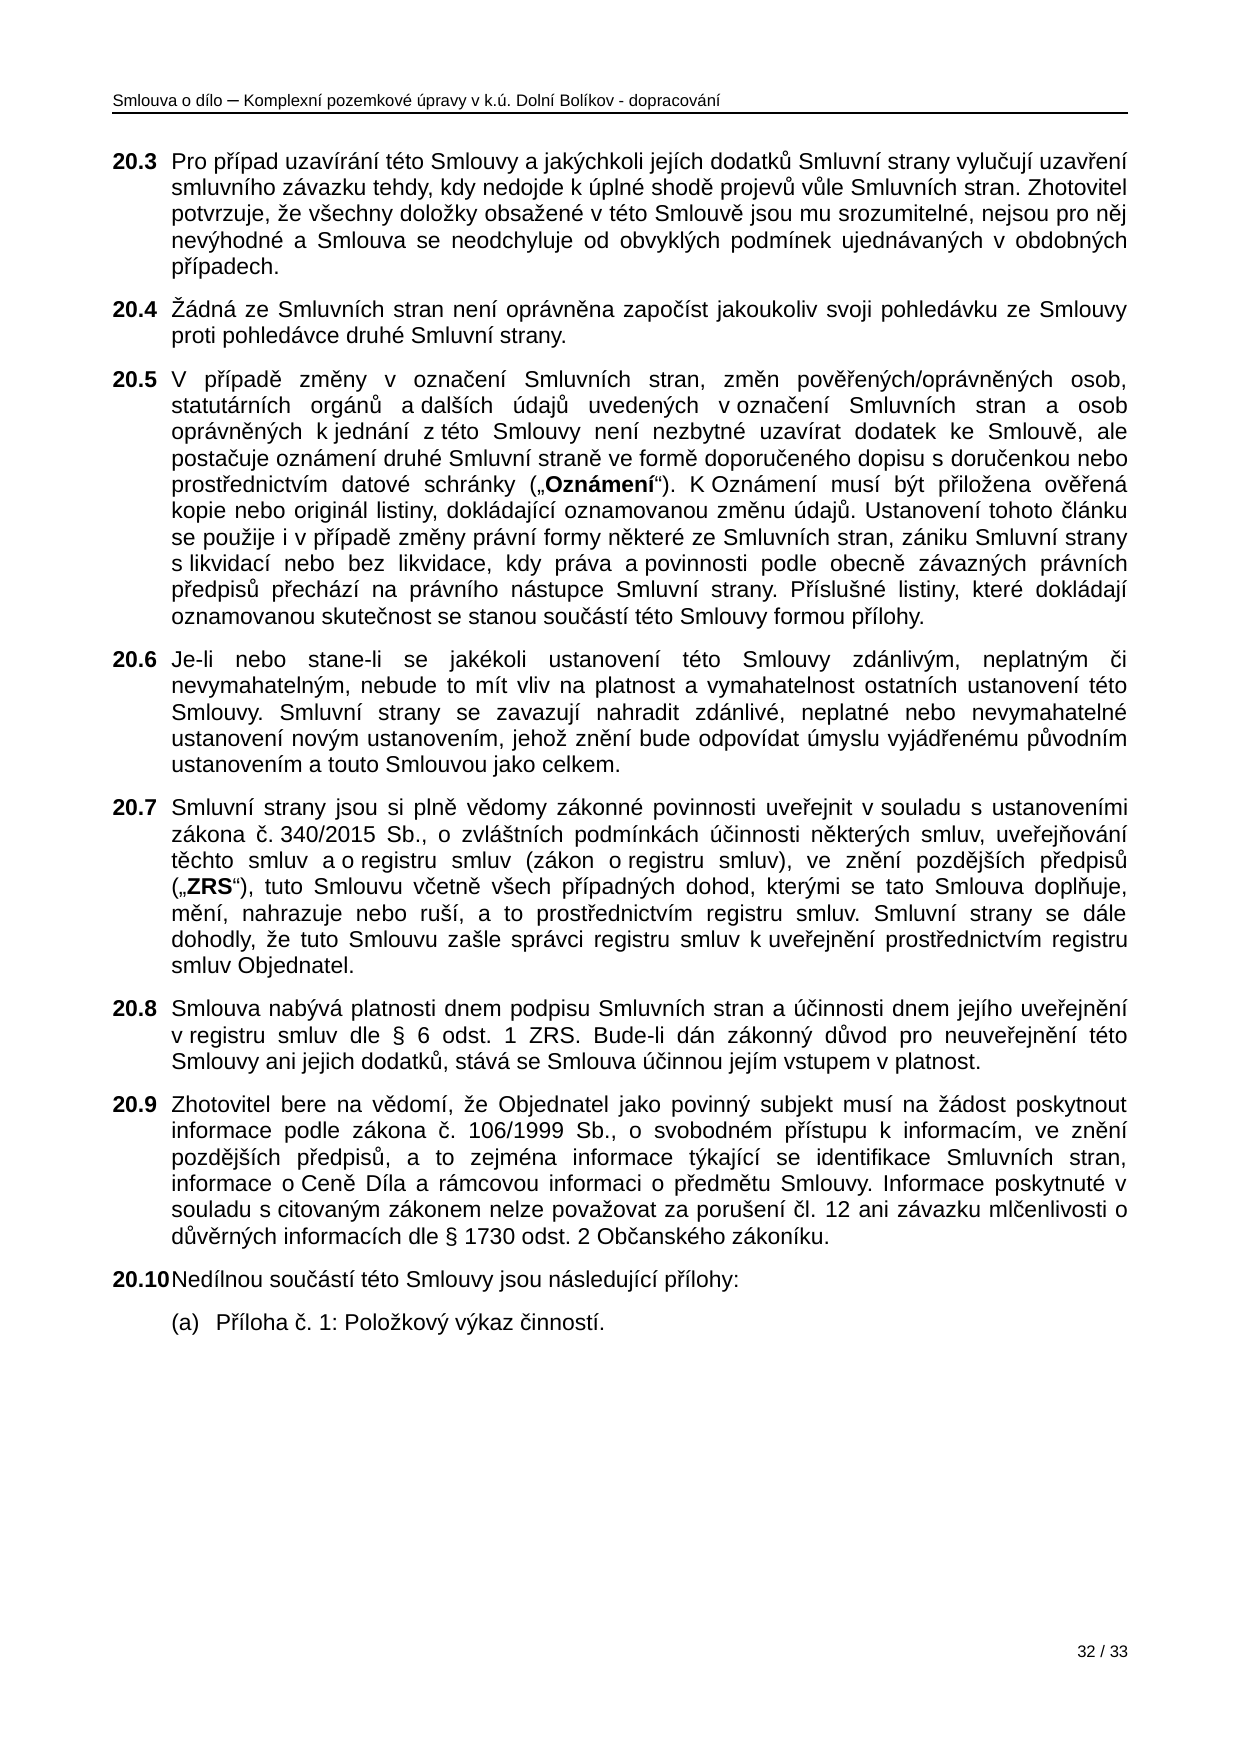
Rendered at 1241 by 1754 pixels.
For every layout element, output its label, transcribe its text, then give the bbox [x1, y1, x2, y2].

text Smluvní strany jsou si plně vědomy zákonné povinnosti uveřejnit v souladu s ustanoveními zákona č. 340/2015 Sb., o zvláštních podmínkách účinnosti některých smluv, uveřejňování těchto smluv a o registru smluv (zákon o registru smluv), ve znění pozdějších předpisů („ZRS“), tuto Smlouvu včetně všech případných dohod, kterými se tato Smlouva doplňuje, mění, nahrazuje nebo ruší, a to prostřednictvím registru smluv. Smluvní strany se dále dohodly, že tuto Smlouvu zašle správci registru smluv k uveřejnění prostřednictvím registru smluv Objednatel. [112, 794, 1128, 979]
text Je-li nebo stane-li se jakékoli ustanovení této Smlouvy zdánlivým, neplatným či nevymahatelným, nebude to mít vliv na platnost a vymahatelnost ostatních ustanovení této Smlouvy. Smluvní strany se zavazují nahradit zdánlivé, neplatné nebo nevymahatelné ustanovení novým ustanovením, jehož znění bude odpovídat úmyslu vyjádřenému původním ustanovením a touto Smlouvou jako celkem. [112, 646, 1128, 777]
text Nedílnou součástí této Smlouvy jsou následující přílohy: [112, 1266, 1128, 1292]
text V případě změny v označení Smluvních stran, změn pověřených/oprávněných osob, statutárních orgánů a dalších údajů uvedených v označení Smluvních stran a osob oprávněných k jednání z této Smlouvy není nezbytné uzavírat dodatek ke Smlouvě, ale postačuje oznámení druhé Smluvní straně ve formě doporučeného dopisu s doručenkou nebo prostřednictvím datové schránky („Oznámení“). K Oznámení musí být přiložena ověřená kopie nebo originál listiny, dokládající oznamovanou změnu údajů. Ustanovení tohoto článku se použije i v případě změny právní formy některé ze Smluvních stran, zániku Smluvní strany s likvidací nebo bez likvidace, kdy práva a povinnosti podle obecně závazných právních předpisů přechází na právního nástupce Smluvní strany. Příslušné listiny, které dokládají oznamovanou skutečnost se stanou součástí této Smlouvy formou přílohy. [112, 366, 1128, 629]
list Příloha č. 1: Položkový výkaz činností. [171, 1309, 1128, 1335]
text Pro případ uzavírání této Smlouvy a jakýchkoli jejích dodatků Smluvní strany vylučují uzavření smluvního závazku tehdy, kdy nedojde k úplné shodě projevů vůle Smluvních stran. Zhotovitel potvrzuje, že všechny doložky obsažené v této Smlouvě jsou mu srozumitelné, nejsou pro něj nevýhodné a Smlouva se neodchyluje od obvyklých podmínek ujednávaných v obdobných případech. [112, 148, 1128, 279]
text Zhotovitel bere na vědomí, že Objednatel jako povinný subjekt musí na žádost poskytnout informace podle zákona č. 106/1999 Sb., o svobodném přístupu k informacím, ve znění pozdějších předpisů, a to zejména informace týkající se identifikace Smluvních stran, informace o Ceně Díla a rámcovou informaci o předmětu Smlouvy. Informace poskytnuté v souladu s citovaným zákonem nelze považovat za porušení čl. 12 ani závazku mlčenlivosti o důvěrných informacích dle § 1730 odst. 2 Občanského zákoníku. [112, 1091, 1128, 1249]
text Žádná ze Smluvních stran není oprávněna započíst jakoukoliv svoji pohledávku ze Smlouvy proti pohledávce druhé Smluvní strany. [112, 296, 1128, 349]
text Smlouva nabývá platnosti dnem podpisu Smluvních stran a účinnosti dnem jejího uveřejnění v registru smluv dle § 6 odst. 1 ZRS. Bude-li dán zákonný důvod pro neuveřejnění této Smlouvy ani jejich dodatků, stává se Smlouva účinnou jejím vstupem v platnost. [112, 995, 1128, 1074]
